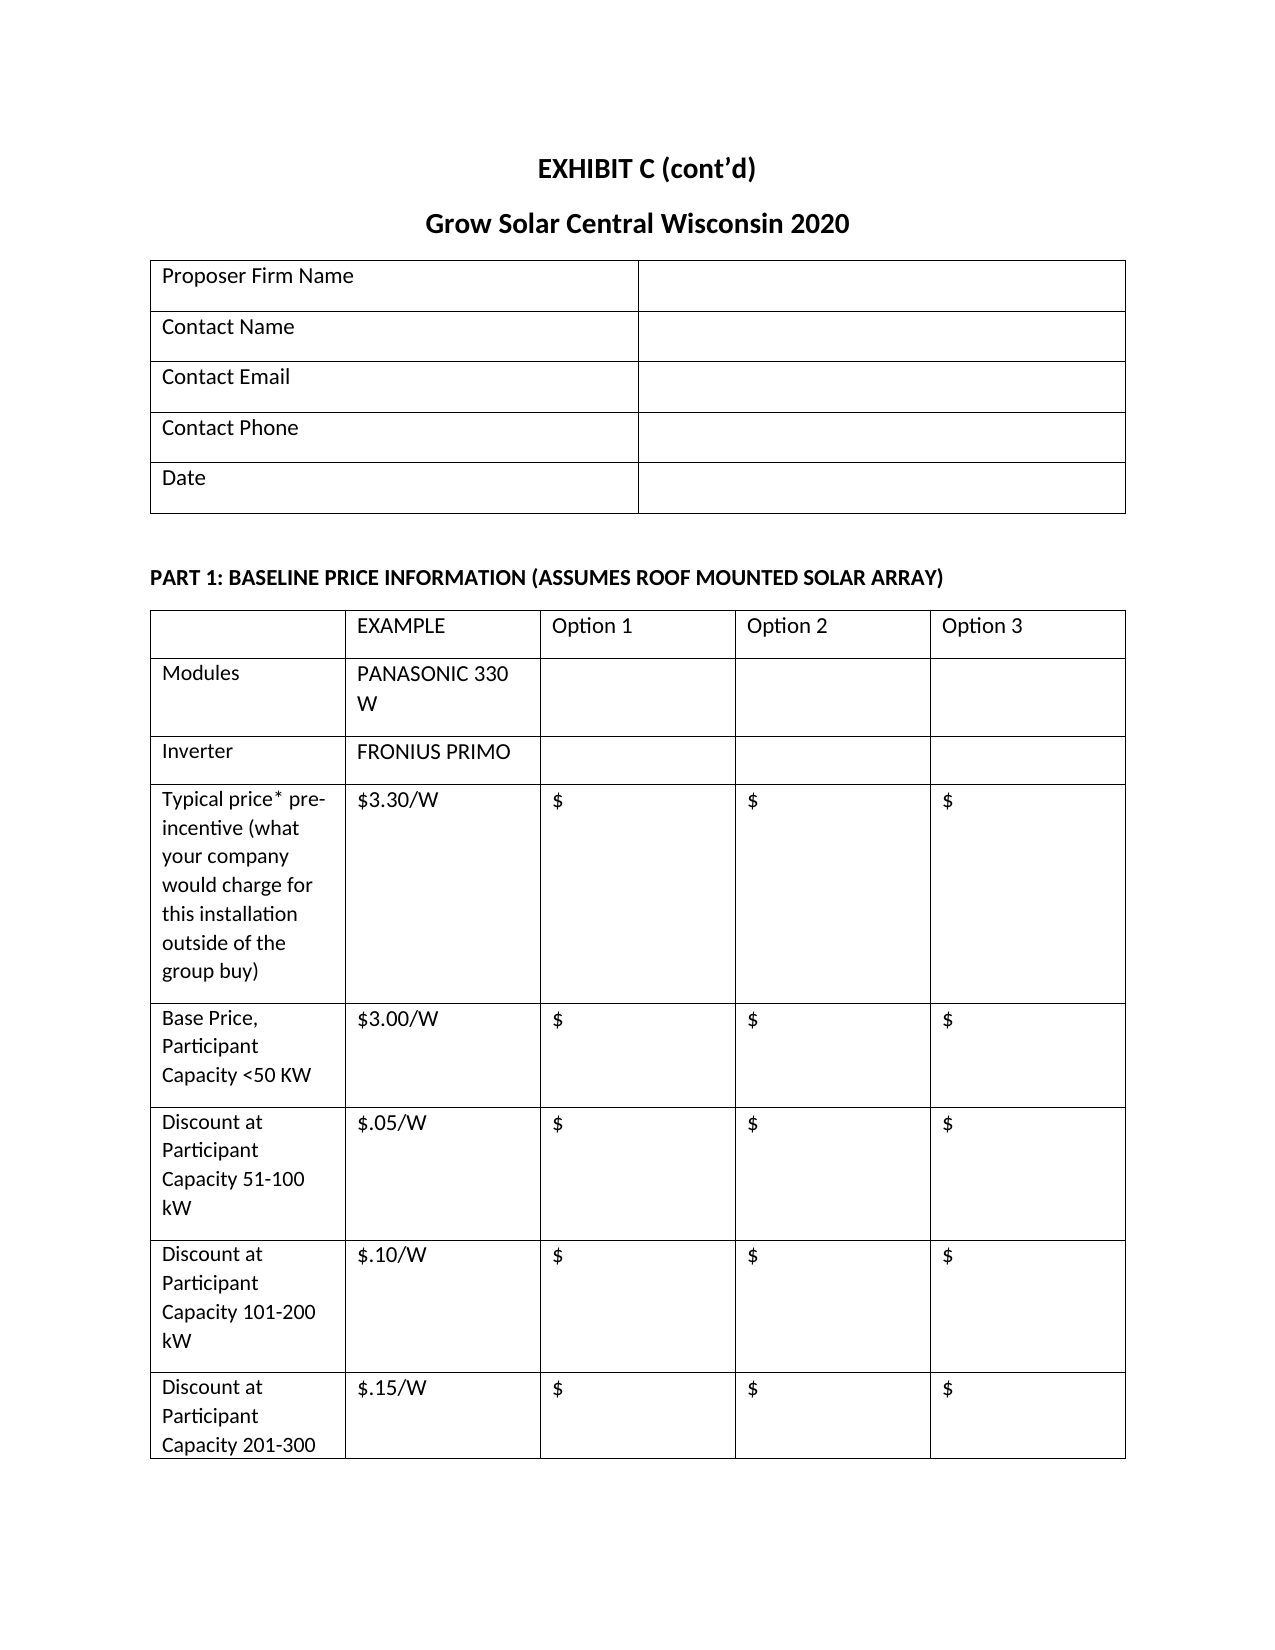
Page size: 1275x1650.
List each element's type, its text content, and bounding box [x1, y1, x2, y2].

table_cell $ [931, 785, 1125, 1003]
table_cell Contact Name [151, 312, 638, 361]
table_cell [639, 413, 1125, 462]
table_cell $ [541, 1241, 735, 1372]
table_header Option 2 [736, 611, 930, 658]
table_cell Discount at Participant Capacity 51-100 kW [151, 1108, 345, 1239]
text PART 1: BASELINE PRICE INFORMATION (ASSUMES ROOF MOUNTED SOLAR ARRAY) [150, 563, 1125, 591]
text EXHIBIT C (cont’d) [169, 150, 1125, 186]
table_cell [639, 463, 1125, 513]
table_cell $3.30/W [346, 785, 540, 1003]
table_cell Discount at Participant Capacity 101-200 kW [151, 1241, 345, 1372]
table_cell $ [541, 1373, 735, 1457]
table_cell [541, 737, 735, 784]
table_cell $ [736, 1241, 930, 1372]
table_cell PANASONIC 330 W [346, 659, 540, 736]
table_header EXAMPLE [346, 611, 540, 658]
table_cell $.10/W [346, 1241, 540, 1372]
table_cell Modules [151, 659, 345, 736]
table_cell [151, 1373, 345, 1457]
table_cell [639, 312, 1125, 361]
table_cell Typical price* pre-incentive (what your company would charge for this installation outside of the group buy) [151, 785, 345, 1003]
table_cell [931, 737, 1125, 784]
text Grow Solar Central Wisconsin 2020 [150, 205, 1125, 241]
table_cell [931, 659, 1125, 736]
table_cell $3.00/W [346, 1004, 540, 1107]
table_header Proposer Firm Name [151, 261, 638, 311]
table_cell [639, 362, 1125, 412]
table_cell $ [541, 785, 735, 1003]
table_cell $ [931, 1241, 1125, 1372]
table_cell $ [931, 1373, 1125, 1457]
table_cell $ [931, 1108, 1125, 1239]
table_cell FRONIUS PRIMO [346, 737, 540, 784]
table_cell Base Price, Participant Capacity <50 KW [151, 1004, 345, 1107]
table_cell $ [541, 1108, 735, 1239]
table_cell Date [151, 463, 638, 513]
table_cell [736, 659, 930, 736]
table_cell $ [736, 1004, 930, 1107]
table_header [639, 261, 1125, 311]
table_cell [736, 737, 930, 784]
table_cell $ [931, 1004, 1125, 1107]
table_header Option 1 [541, 611, 735, 658]
table_cell Contact Phone [151, 413, 638, 462]
table_cell [541, 659, 735, 736]
table_cell $ [736, 1373, 930, 1457]
table_cell Contact Email [151, 362, 638, 412]
table_cell $ [736, 785, 930, 1003]
table_header [151, 611, 345, 658]
table_cell $ [736, 1108, 930, 1239]
table_header Option 3 [931, 611, 1125, 658]
table_cell $ [541, 1004, 735, 1107]
table_cell $.15/W [346, 1373, 540, 1457]
table_cell $.05/W [346, 1108, 540, 1239]
table_cell Inverter [151, 737, 345, 784]
